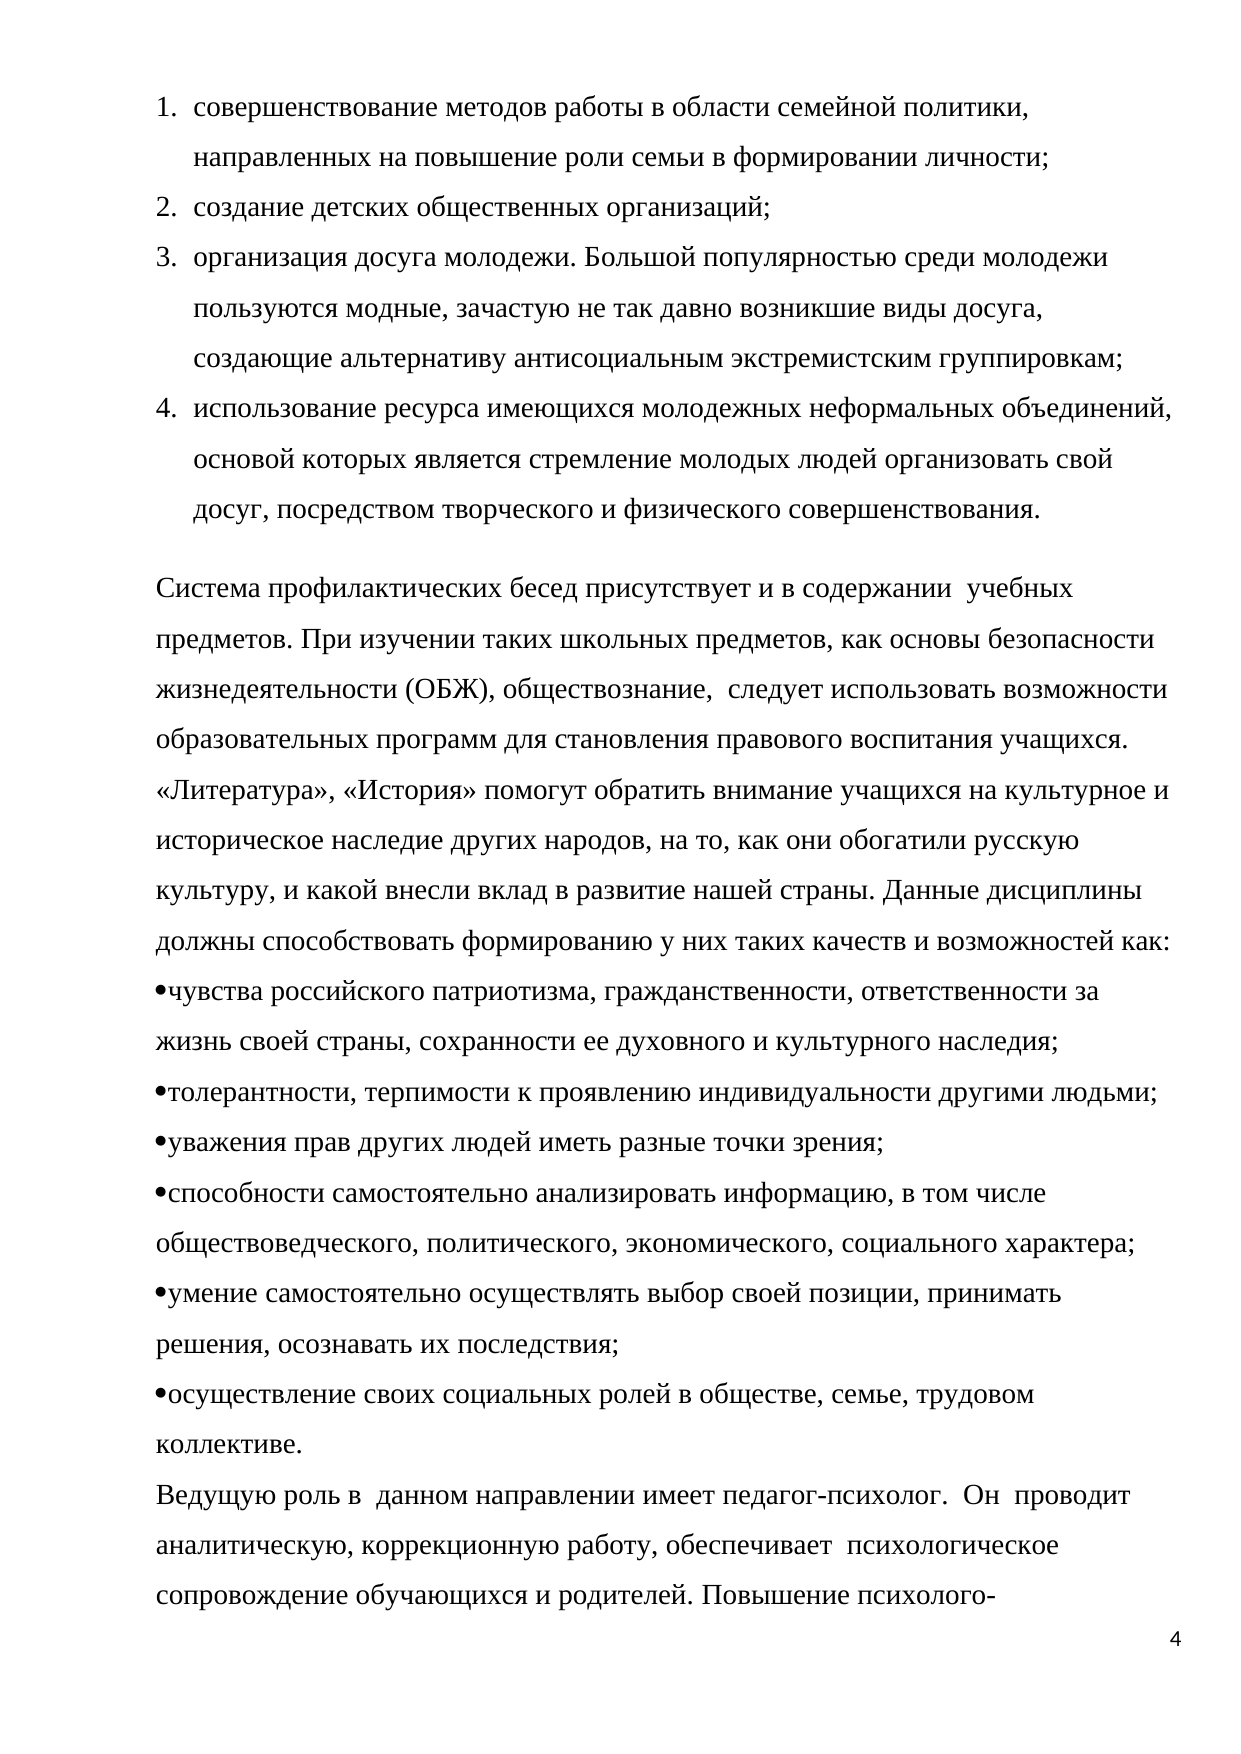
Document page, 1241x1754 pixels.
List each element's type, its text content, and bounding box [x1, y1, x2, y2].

text чувства российского патриотизма, гражданственности, ответственности за жизнь своей страны, сохранности ее духовного и культурного наследия; [156, 973, 1181, 1057]
text способности самостоятельно анализировать информацию, в том числе обществоведческого, политического, экономического, социального характера; [156, 1175, 1181, 1259]
list организация досуга молодежи. Большой популярностью среди молодежи пользуются модные, зачастую не так давно возникшие виды досуга, создающие альтернативу антисоциальным экстремистским группировкам; [156, 239, 1181, 374]
text толерантности, терпимости к проявлению индивидуальности другими людьми; [156, 1074, 1181, 1107]
list создание детских общественных организаций; [156, 189, 1181, 223]
text уважения прав других людей иметь разные точки зрения; [156, 1124, 1181, 1158]
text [156, 1477, 1181, 1611]
list использование ресурса имеющихся молодежных неформальных объединений, основой которых является стремление молодых людей организовать свой досуг, посредством творческого и физического совершенствования. [156, 391, 1181, 525]
text умение самостоятельно осуществлять выбор своей позиции, принимать решения, осознавать их последствия; [156, 1275, 1181, 1359]
text осуществление своих социальных ролей в обществе, семье, трудовом коллективе. [156, 1376, 1181, 1460]
list совершенствование методов работы в области семейной политики, направленных на повышение роли семьи в формировании личности; [156, 89, 1181, 172]
text Система профилактических бесед присутствует и в содержании учебных предметов. При изучении таких школьных предметов, как основы безопасности жизнедеятельности (ОБЖ), обществознание, следует использовать возможности образовательных программ для становления правового воспитания учащихся. «Литература», «История» помогут обратить внимание учащихся на культурное и историческое наследие других народов, на то, как они обогатили русскую культуру, и какой внесли вклад в развитие нашей страны. Данные дисциплины должны способствовать формированию у них таких качеств и возможностей как: [156, 571, 1181, 956]
